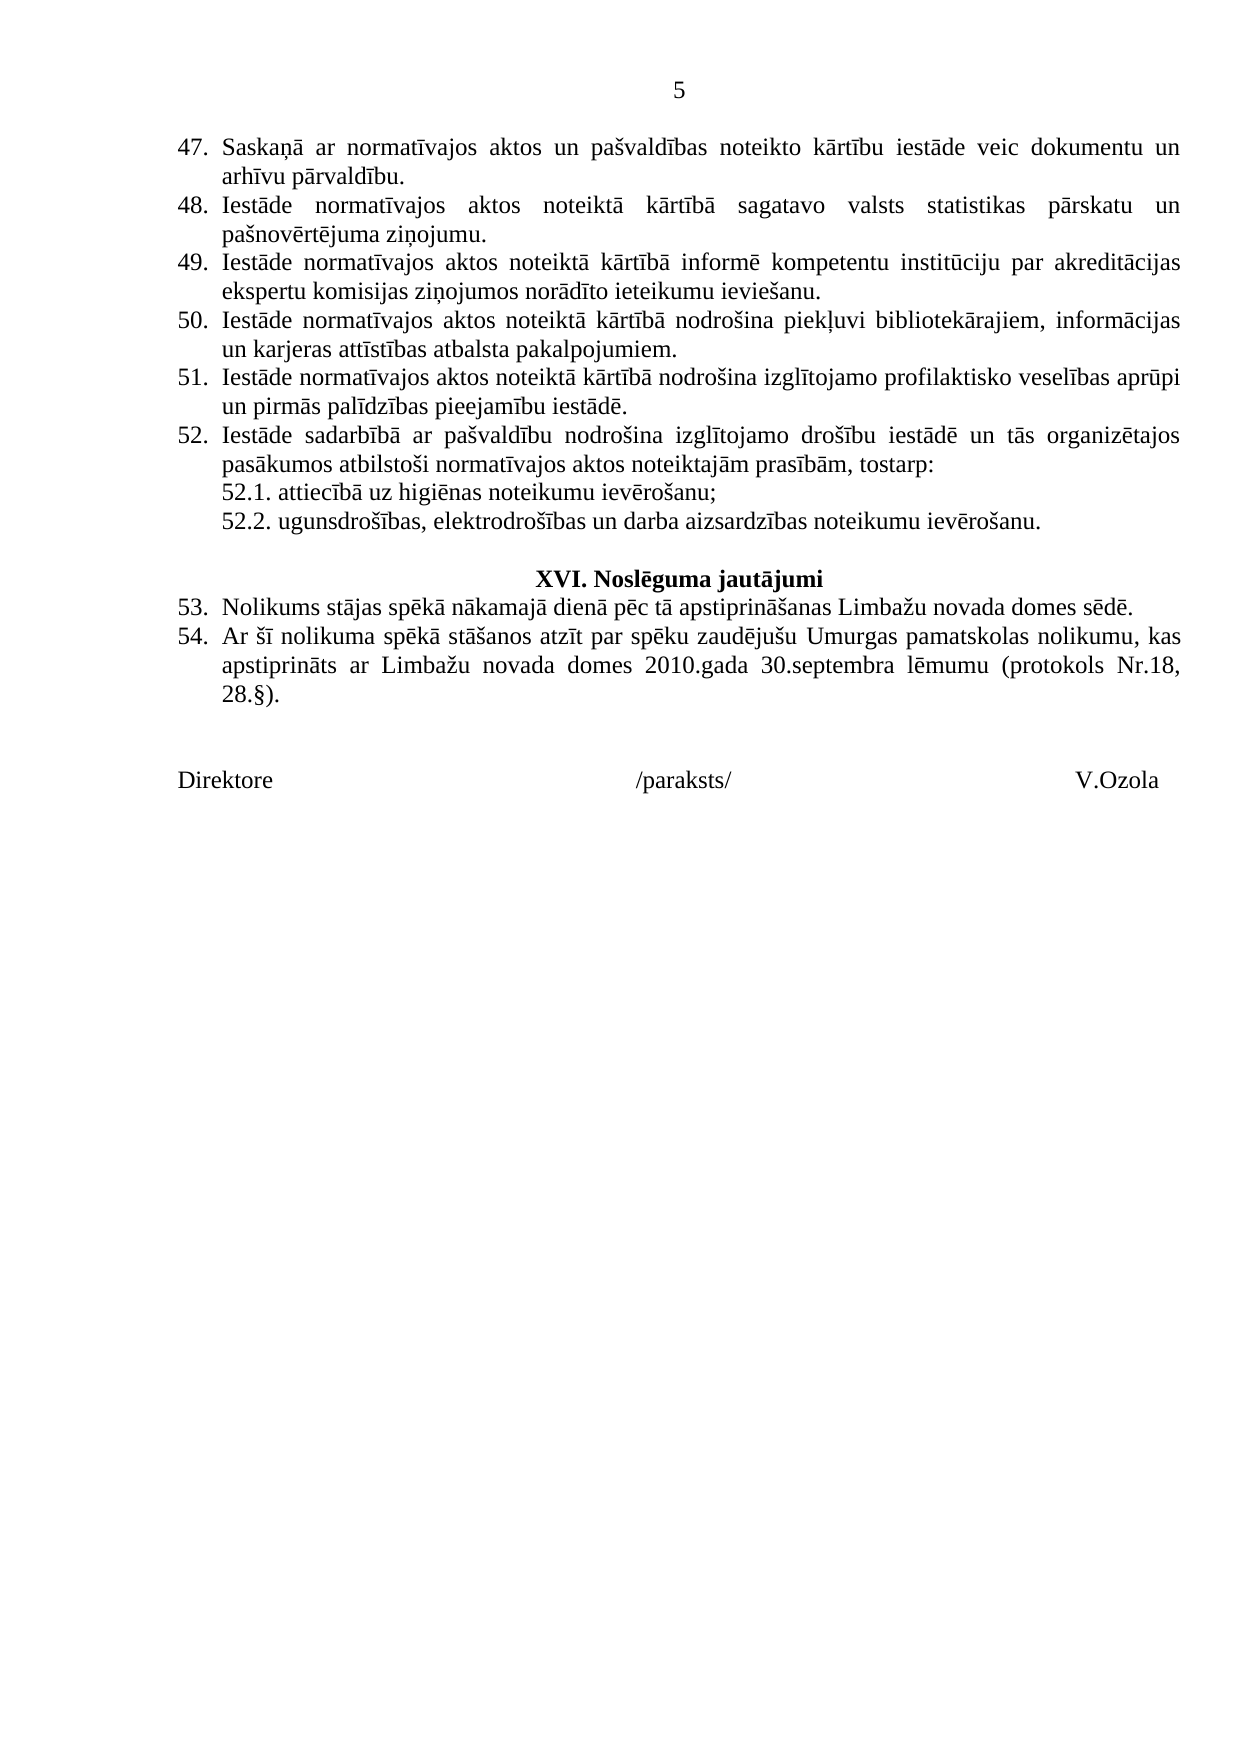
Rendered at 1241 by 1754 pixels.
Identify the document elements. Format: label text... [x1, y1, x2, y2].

list Iestāde sadarbībā ar pašvaldību nodrošina izglītojamo drošību iestādē un tās organizētajos pasākumos atbilstoši normatīvajos aktos noteiktajām prasībām, tostarp: [177, 420, 1181, 477]
list Iestāde normatīvajos aktos noteiktā kārtībā nodrošina izglītojamo profilaktisko veselības aprūpi un pirmās palīdzības pieejamību iestādē. [177, 362, 1181, 420]
text XVI. Noslēguma jautājumi [177, 564, 1181, 592]
list Ar šī nolikuma spēkā stāšanos atzīt par spēku zaudējušu Umurgas pamatskolas nolikumu, kas apstiprināts ar Limbažu novada domes 2010.gada 30.septembra lēmumu (protokols Nr.18, 28.§). [177, 621, 1181, 707]
list Iestāde normatīvajos aktos noteiktā kārtībā sagatavo valsts statistikas pārskatu un pašnovērtējuma ziņojumu. [177, 190, 1181, 247]
list Iestāde normatīvajos aktos noteiktā kārtībā informē kompetentu institūciju par akreditācijas ekspertu komisijas ziņojumos norādīto ieteikumu ieviešanu. [177, 247, 1181, 305]
list Nolikums stājas spēkā nākamajā dienā pēc tā apstiprināšanas Limbažu novada domes sēdē. [177, 592, 1181, 621]
text Direktore /paraksts/ V.Ozola [177, 765, 1181, 794]
list Saskaņā ar normatīvajos aktos un pašvaldības noteikto kārtību iestāde veic dokumentu un arhīvu pārvaldību. [177, 132, 1181, 190]
list attiecībā uz higiēnas noteikumu ievērošanu; [221, 477, 1181, 506]
list ugunsdrošības, elektrodrošības un darba aizsardzības noteikumu ievērošanu. [221, 506, 1181, 535]
list Iestāde normatīvajos aktos noteiktā kārtībā nodrošina piekļuvi bibliotekārajiem, informācijas un karjeras attīstības atbalsta pakalpojumiem. [177, 305, 1181, 362]
